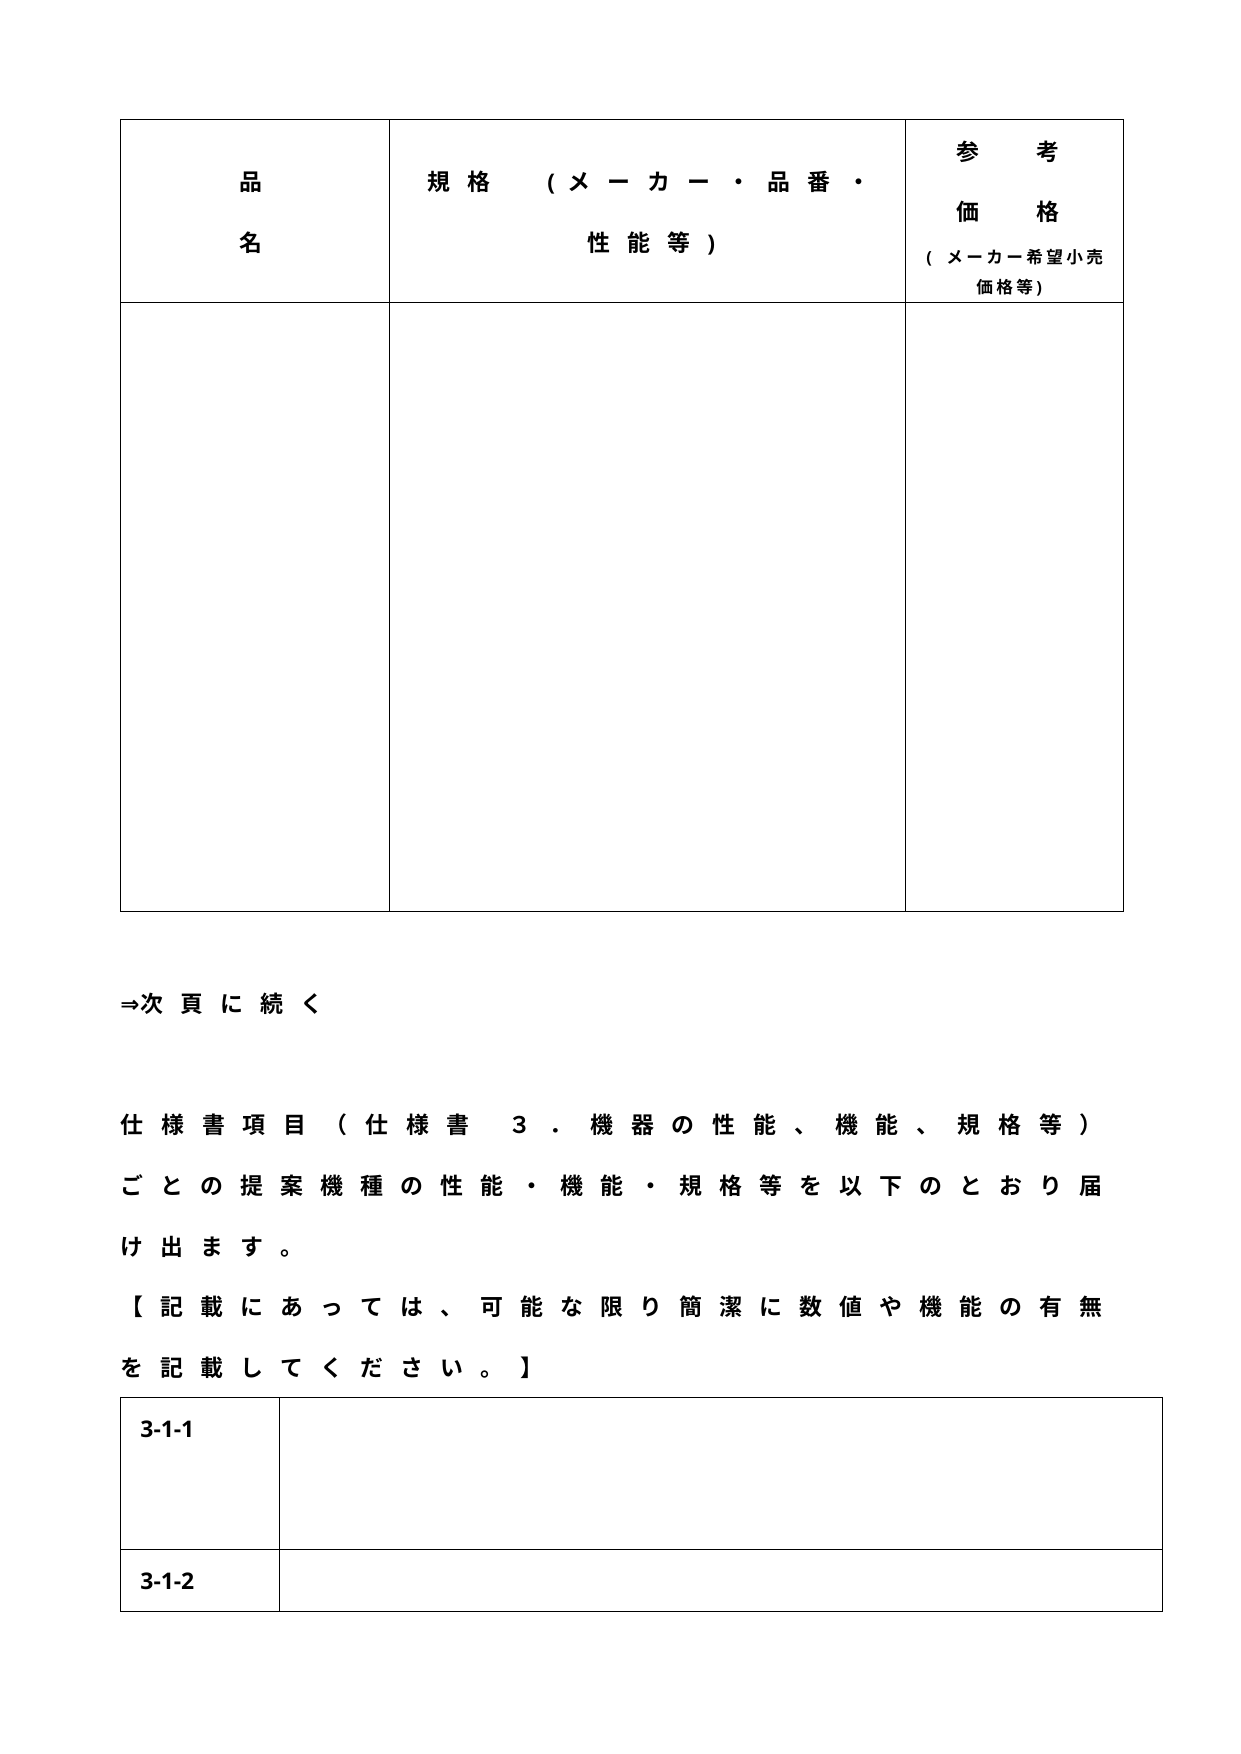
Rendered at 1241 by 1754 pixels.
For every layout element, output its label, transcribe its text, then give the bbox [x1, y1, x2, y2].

table_header 規格 (メーカー・品番・性能等) [390, 120, 905, 302]
table_header 品 名 [121, 120, 389, 302]
table_cell [121, 303, 389, 911]
table_cell [280, 1550, 1162, 1611]
table_cell [906, 303, 1123, 911]
text 【記載にあっては、可能な限り簡潔に数値や機能の有無を記載してください。】 [120, 1276, 1120, 1397]
text ⇒次頁に続く [120, 972, 1120, 1033]
table_cell [390, 303, 905, 911]
table_header [280, 1398, 1162, 1549]
text 仕様書項目（仕様書 ３．機器の性能、機能、規格等）ごとの提案機種の性能・機能・規格等を以下のとおり届け出ます。 [120, 1094, 1120, 1276]
table_cell 3-1-2 [121, 1550, 279, 1611]
table_header 参 考 価 格 (メーカー希望小売価格等) [906, 120, 1123, 302]
table_header 3-1-1 [121, 1398, 279, 1549]
